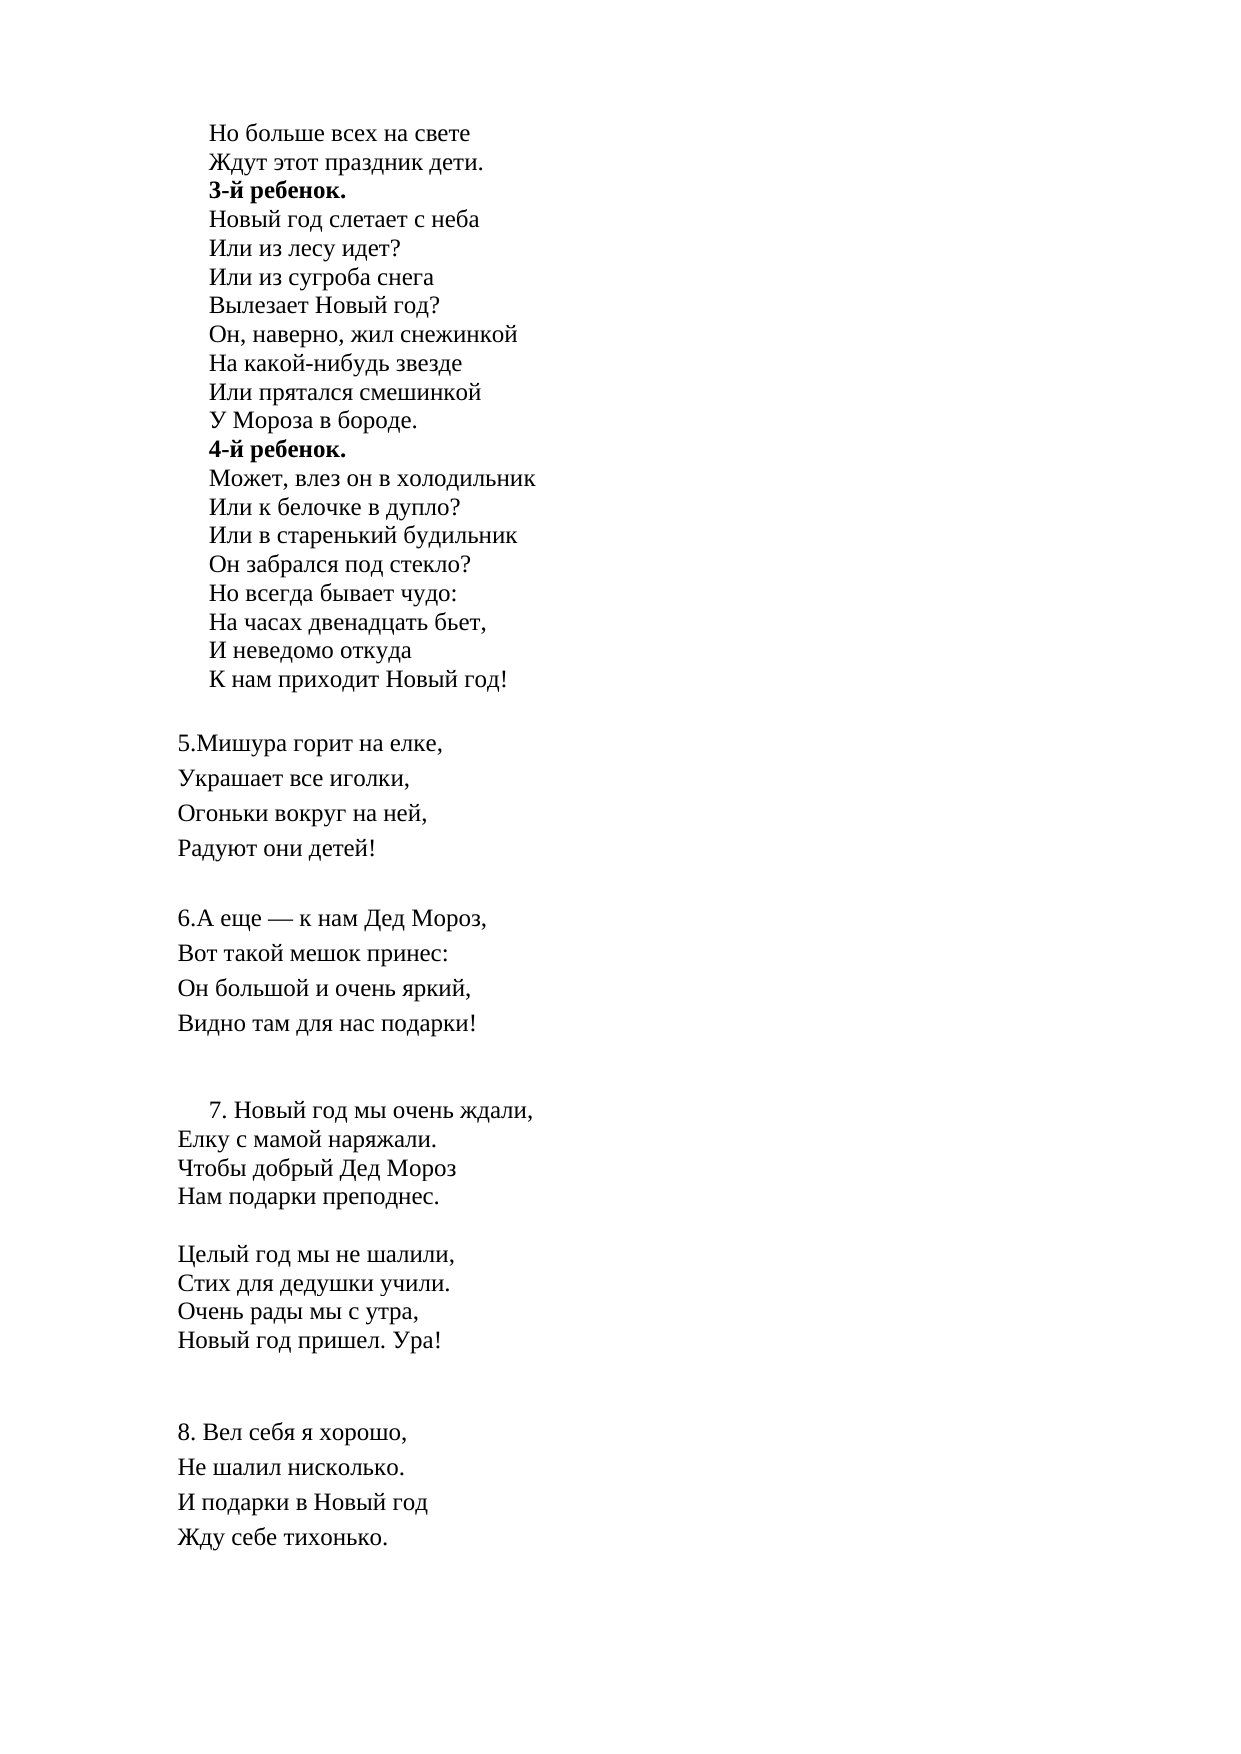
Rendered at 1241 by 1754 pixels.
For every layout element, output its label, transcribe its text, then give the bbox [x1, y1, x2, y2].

text Вылезает Новый год? [177, 291, 1152, 319]
text Или к белочке в дупло? [177, 492, 1152, 521]
text Или прятался смешинкой [177, 377, 1152, 406]
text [177, 1411, 1152, 1586]
text 7. Новый год мы очень ждали, Елку с мамой наряжали. Чтобы добрый Дед Мороз Нам подарки преподнес. Целый год мы не шалили, Стих для дедушки учили. Очень рады мы с утра, Новый год пришел. Ура! [177, 1095, 1152, 1382]
text Или в старенький будильник [177, 521, 1152, 549]
text Или из сугроба снега [177, 262, 1152, 291]
text Или из лесу идет? [177, 233, 1152, 262]
text К нам приходит Новый год! [177, 664, 1152, 693]
text 5.Мишура горит на елке, Украшает все иголки, Огоньки вокруг на ней, Радуют они детей! 6.А еще — к нам Дед Мороз, Вот такой мешок принес: Он большой и очень яркий, Видно там для нас подарки! [177, 722, 1152, 1037]
text На какой-нибудь звезде [177, 348, 1152, 377]
text Он, наверно, жил снежинкой [177, 319, 1152, 348]
text Но больше всех на свете [177, 118, 1152, 147]
text У Мороза в бороде. [177, 406, 1152, 434]
text Новый год слетает с неба [177, 204, 1152, 233]
text Он забрался под стекло? [177, 549, 1152, 578]
text Но всегда бывает чудо: [177, 578, 1152, 607]
text 3-й ребенок. [177, 176, 1152, 204]
text Может, влез он в холодильник [177, 463, 1152, 492]
text 4-й ребенок. [177, 434, 1152, 463]
text Ждут этот праздник дети. [177, 147, 1152, 176]
text На часах двенадцать бьет, [177, 607, 1152, 636]
text И неведомо откуда [177, 636, 1152, 664]
